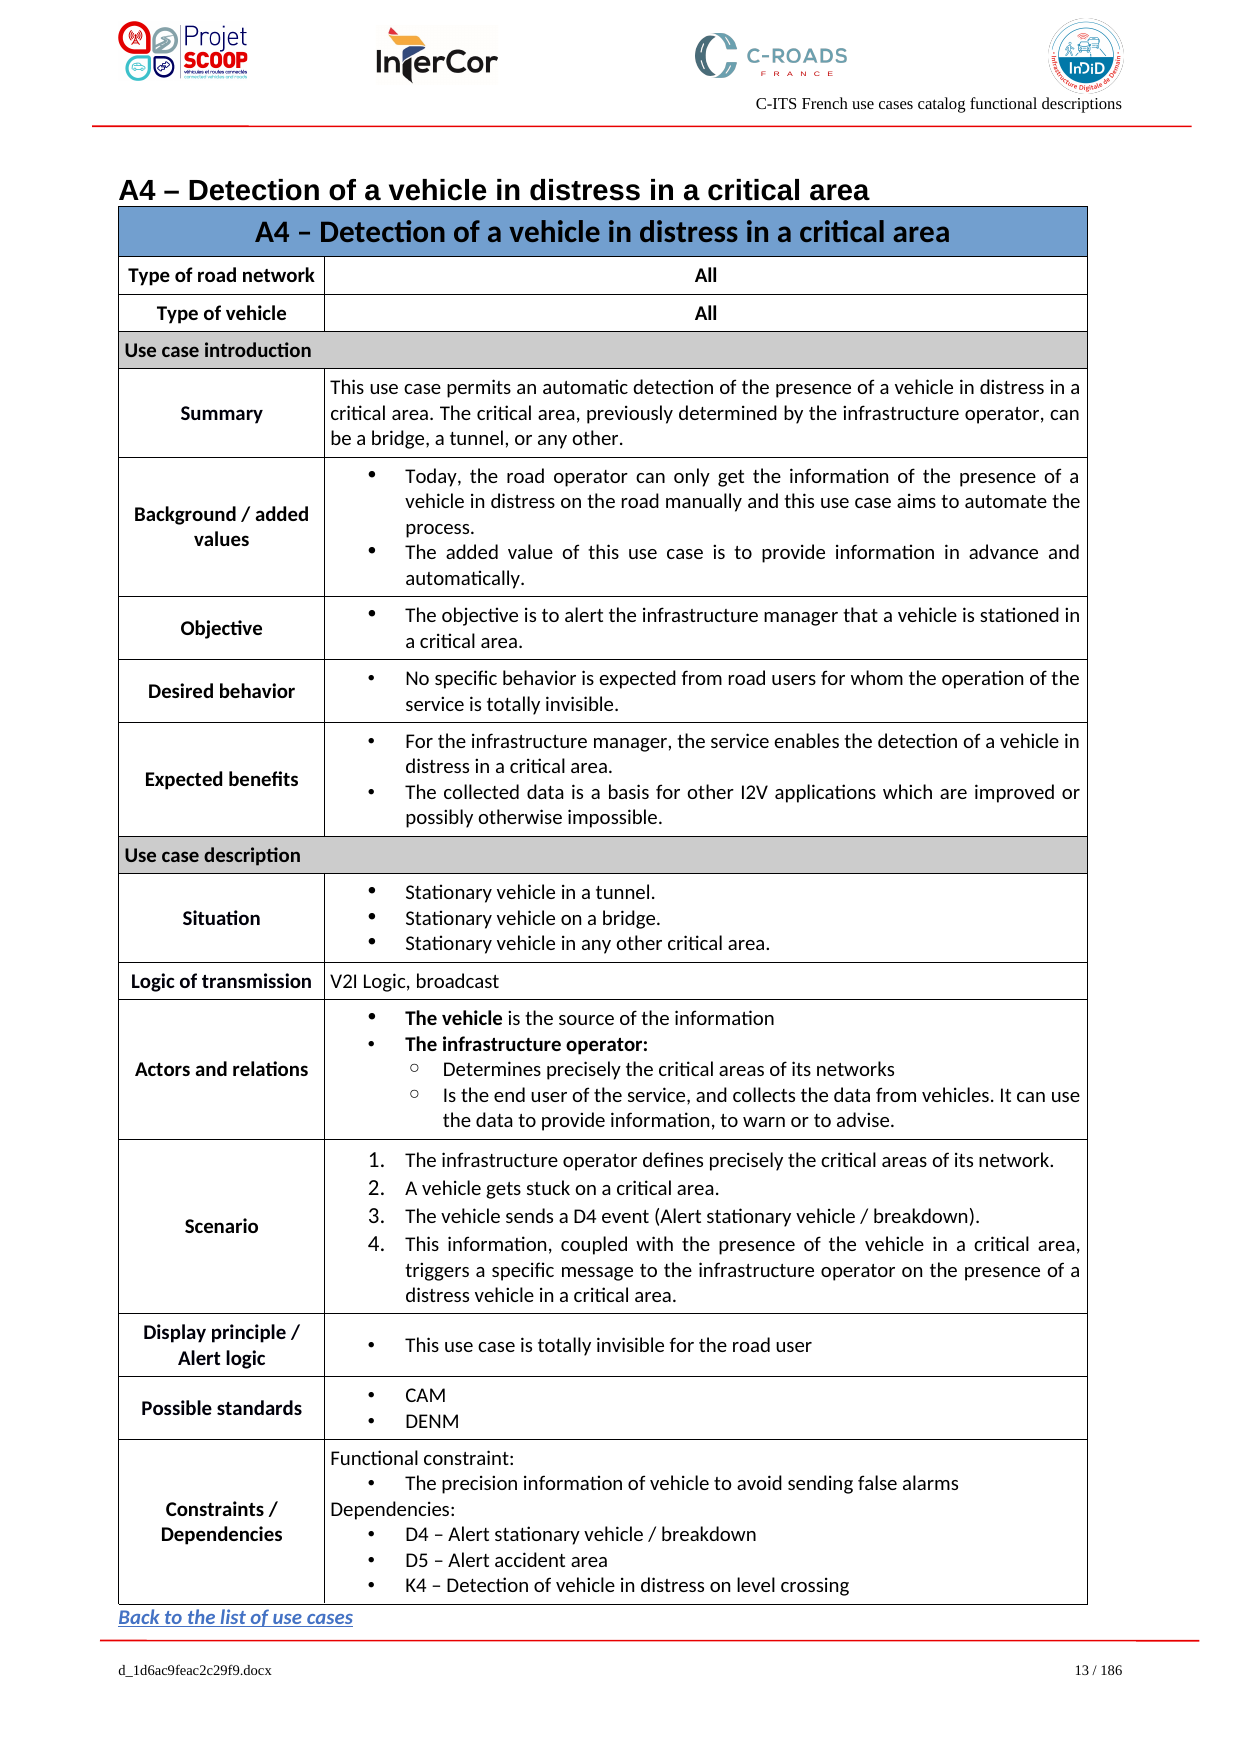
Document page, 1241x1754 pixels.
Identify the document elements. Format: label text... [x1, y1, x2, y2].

table_cell CAM DENM [325, 1377, 1087, 1439]
table_cell Use case description [119, 837, 1087, 873]
table_cell Objective [119, 597, 324, 659]
table_cell Today, the road operator can only get the information of the presence of a vehicle in distress on the road manually and this use case aims to automate the process. The added value of this use case is to provide information in advance and automatically. [325, 458, 1087, 596]
table_cell All [325, 257, 1087, 293]
table_cell Background / added values [119, 458, 324, 596]
picture [118, 21, 248, 81]
picture [375, 25, 499, 85]
table_cell Type of road network [119, 257, 324, 293]
table_cell V2I Logic, broadcast [325, 963, 1087, 999]
table_cell Expected benefits [119, 723, 324, 836]
table_cell This use case is totally invisible for the road user [325, 1314, 1087, 1376]
table_cell Summary [119, 369, 324, 457]
table_header A4 – Detection of a vehicle in distress in a critical area [119, 207, 1087, 256]
table_cell Constraints / Dependencies [119, 1440, 324, 1603]
table_cell For the infrastructure manager, the service enables the detection of a vehicle in distress in a critical area. The collected data is a basis for other I2V applications which are improved or possibly otherwise impossible. [325, 723, 1087, 836]
table_cell The vehicle is the source of the information The infrastructure operator: Determines precisely the critical areas of its networks Is the end user of the service, and collects the data from vehicles. It can use the data to provide information, to warn or to advise. [325, 1000, 1087, 1138]
picture [695, 33, 847, 78]
picture [1044, 14, 1128, 98]
table_cell Possible standards [119, 1377, 324, 1439]
table_cell Type of vehicle [119, 295, 324, 331]
table_cell The objective is to alert the infrastructure manager that a vehicle is stationed in a critical area. [325, 597, 1087, 659]
table_cell Use case introduction [119, 332, 1087, 368]
table_cell No specific behavior is expected from road users for whom the operation of the service is totally invisible. [325, 660, 1087, 722]
table_cell Situation [119, 874, 324, 962]
table_cell Scenario [119, 1140, 324, 1313]
table_cell Display principle / Alert logic [119, 1314, 324, 1376]
table_cell All [325, 295, 1087, 331]
table_cell Functional constraint: The precision information of vehicle to avoid sending false alarms Dependencies: D4 – Alert stationary vehicle / breakdown D5 – Alert accident area K4 – Detection of vehicle in distress on level crossing [325, 1440, 1087, 1603]
text Back to the list of use cases [118, 1604, 1122, 1629]
table_cell Desired behavior [119, 660, 324, 722]
table_cell Actors and relations [119, 1000, 324, 1138]
table_cell Logic of transmission [119, 963, 324, 999]
table_cell This use case permits an automatic detection of the presence of a vehicle in distress in a critical area. The critical area, previously determined by the infrastructure operator, can be a bridge, a tunnel, or any other. [325, 369, 1087, 457]
subtitle A4 – Detection of a vehicle in distress in a critical area [118, 172, 1122, 206]
table_cell The infrastructure operator defines precisely the critical areas of its network. A vehicle gets stuck on a critical area. The vehicle sends a D4 event (Alert stationary vehicle / breakdown). This information, coupled with the presence of the vehicle in a critical area, triggers a specific message to the infrastructure operator on the presence of a distress vehicle in a critical area. [325, 1140, 1087, 1313]
table_cell Stationary vehicle in a tunnel. Stationary vehicle on a bridge. Stationary vehicle in any other critical area. [325, 874, 1087, 962]
